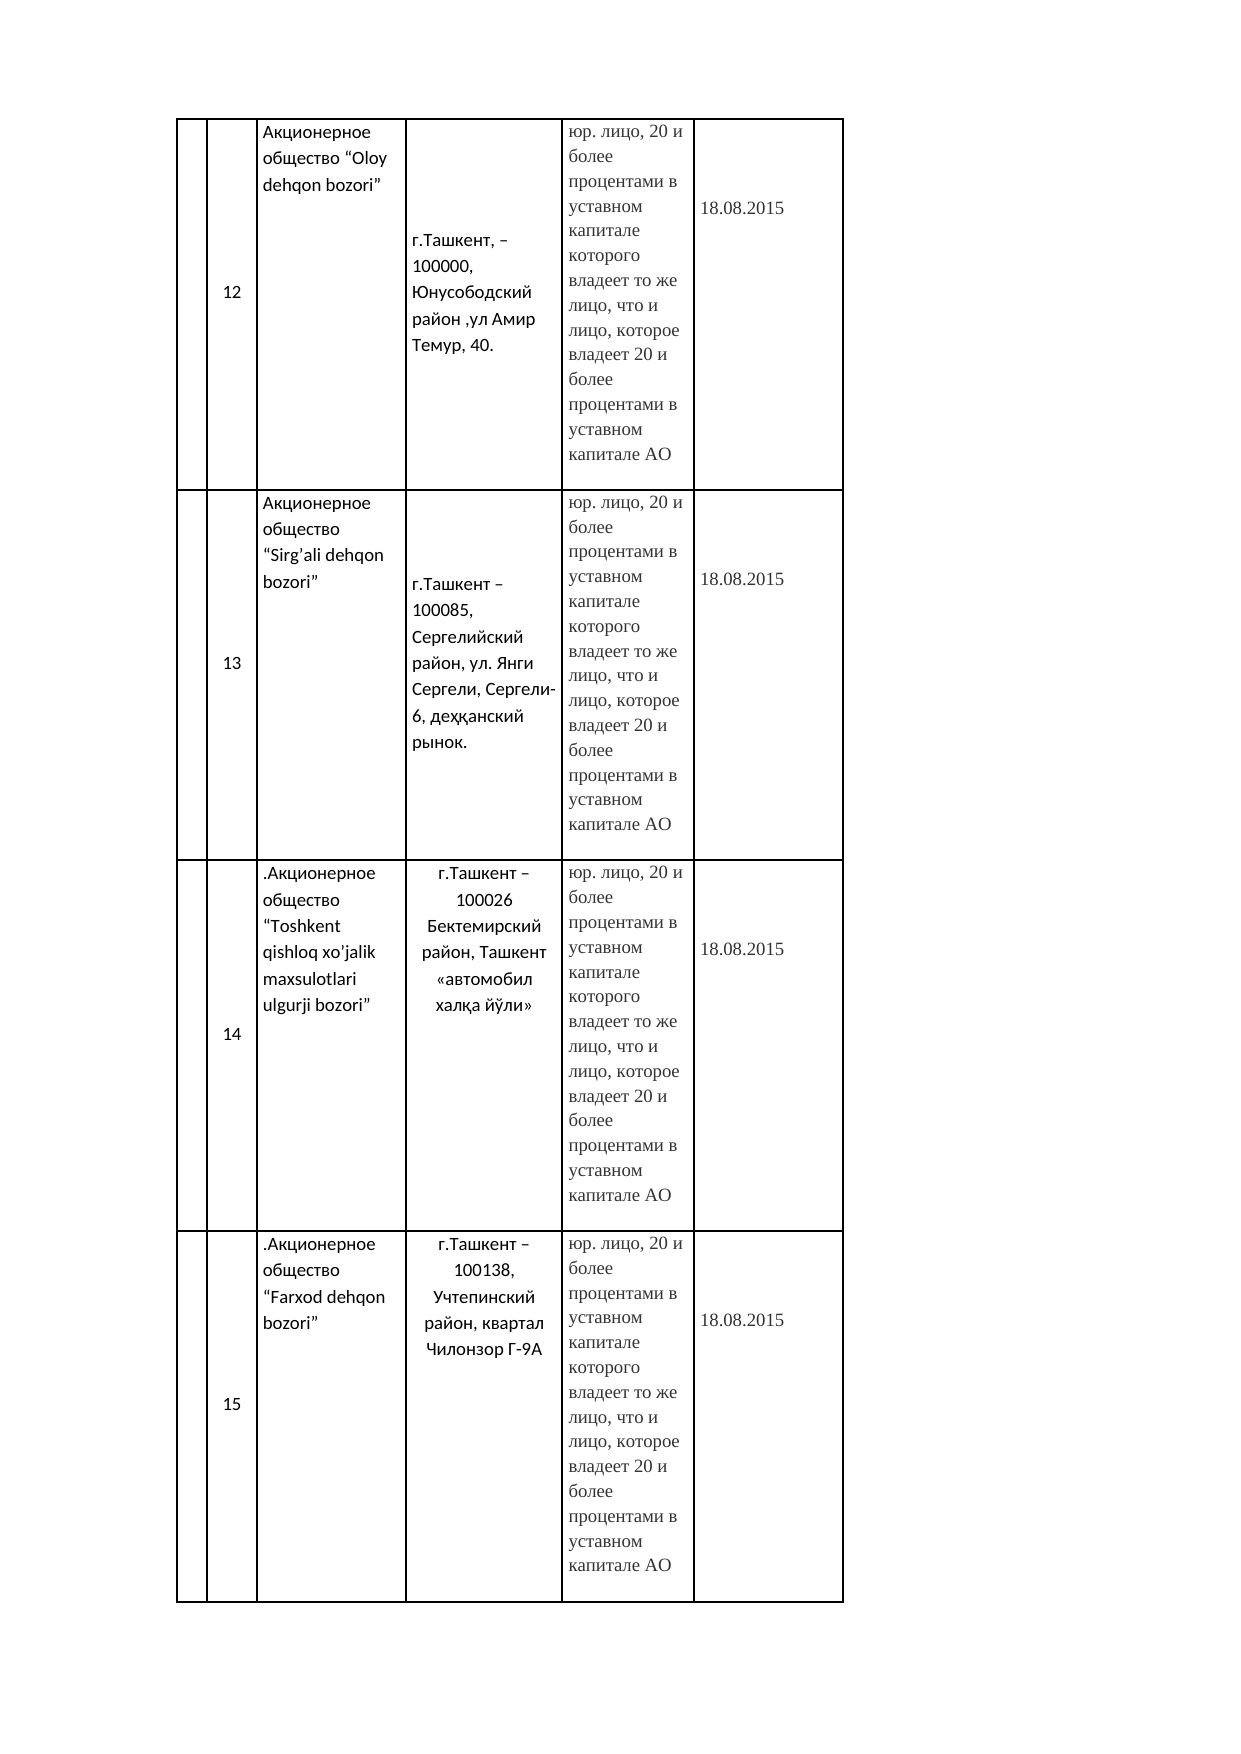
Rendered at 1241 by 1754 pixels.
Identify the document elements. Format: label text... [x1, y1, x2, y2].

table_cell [563, 120, 693, 489]
table_cell [178, 1232, 206, 1601]
table_cell 12 [208, 120, 256, 489]
table_cell [178, 120, 206, 489]
table_cell 18.08.2015 [695, 491, 842, 859]
table_cell 14 [208, 861, 256, 1230]
table_cell г.Ташкент – 100138, Учтепинский район, квартал Чилонзор Г-9А [407, 1232, 561, 1601]
table_cell .Акционерное общество “Farхod dehqon bozori” [258, 1232, 405, 1601]
table_cell Акционерное общество “Sirg’ali dehqon bozori” [258, 491, 405, 859]
table_cell 18.08.2015 [695, 120, 842, 489]
table_cell 13 [208, 491, 256, 859]
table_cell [563, 1232, 693, 1601]
table_cell 15 [208, 1232, 256, 1601]
table_cell г.Ташкент – 100085, Сергелийский район, ул. Янги Сергели, Сергели-6, деҳқанский рынок. [407, 491, 561, 859]
table_cell .Акционерное общество “Toshkent qishloq xo’jalik maхsulotlari ulgurji bozori” [258, 861, 405, 1230]
table_cell г.Ташкент, – 100000, Юнусободский район ,ул Амир Темур, 40. [407, 120, 561, 489]
table_cell Акционерное общество “Oloy dehqon bozori” [258, 120, 405, 489]
table_cell г.Ташкент – 100026 Бектемирский район, Ташкент «автомобил халқа йўли» [407, 861, 561, 1230]
table_cell [178, 491, 206, 859]
table_cell 18.08.2015 [695, 1232, 842, 1601]
table_cell 18.08.2015 [695, 861, 842, 1230]
table_cell [178, 861, 206, 1230]
